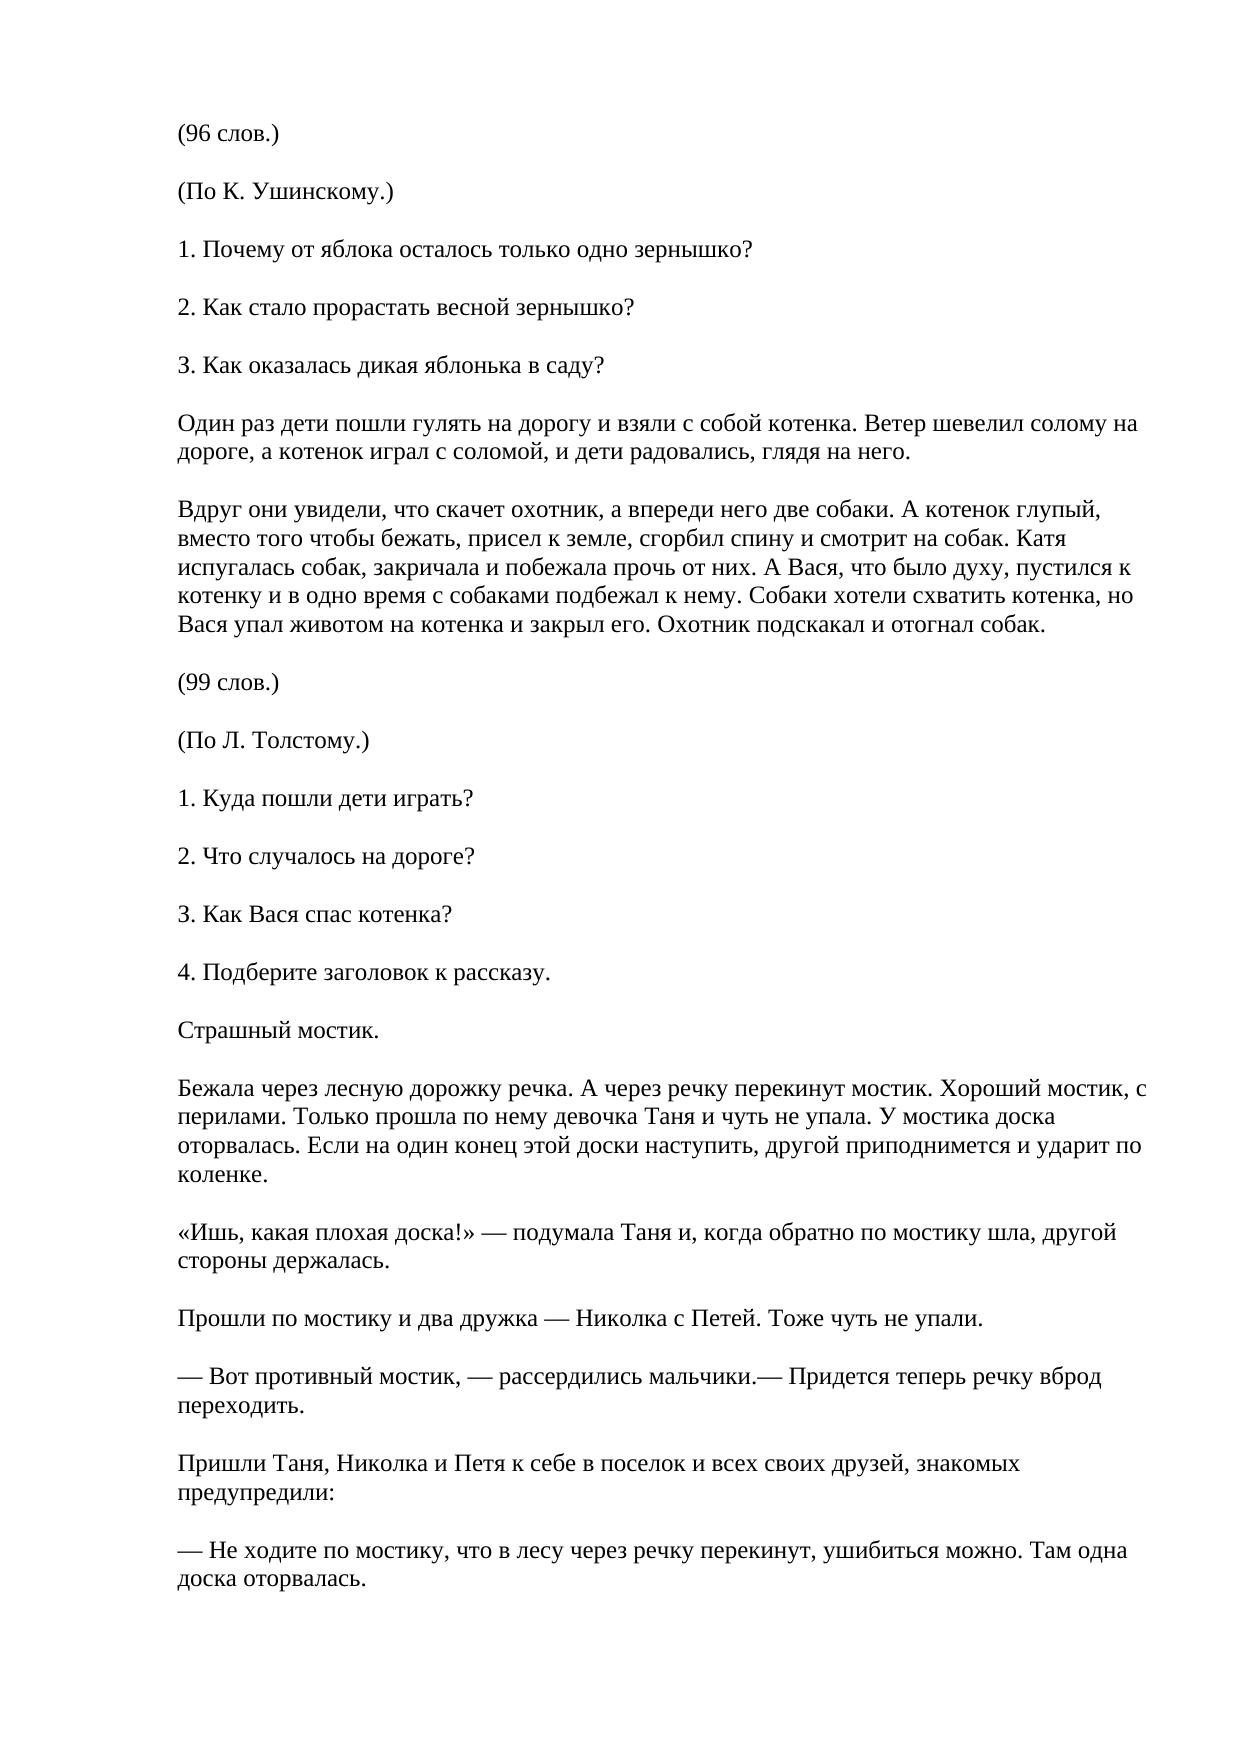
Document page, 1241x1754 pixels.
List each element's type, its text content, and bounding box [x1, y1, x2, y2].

text Прошли по мостику и два дружка — Николка с Петей. Тоже чуть не упали. [177, 1303, 1152, 1332]
text Страшный мостик. [177, 1015, 1152, 1043]
text 1. Куда пошли дети играть? [177, 783, 1152, 812]
text (По К. Ушинскому.) [177, 176, 1152, 205]
text (96 слов.) [177, 118, 1152, 147]
text 2. Что случалось на дороге? [177, 841, 1152, 870]
text Один раз дети пошли гулять на дорогу и взяли с собой котенка. Ветер шевелил солому на дороге, а котенок играл с соломой, и дети радовались, глядя на него. [177, 408, 1152, 465]
text — Вот противный мостик, — рассердились мальчики.— Придется теперь речку вброд переходить. [177, 1361, 1152, 1419]
text 1. Почему от яблока осталось только одно зернышко? [177, 234, 1152, 263]
text Вдруг они увидели, что скачет охотник, а впереди него две собаки. А котенок глупый, вместо того чтобы бежать, присел к земле, сгорбил спину и смотрит на собак. Катя испугалась собак, закричала и побежала прочь от них. А Вася, что было духу, пустился к котенку и в одно время с собаками подбежал к нему. Собаки хотели схватить котенка, но Вася упал животом на котенка и закрыл его. Охотник подскакал и отогнал собак. [177, 494, 1152, 638]
text З. Как оказалась дикая яблонька в саду? [177, 350, 1152, 378]
text (99 слов.) [177, 667, 1152, 696]
text Бежала через лесную дорожку речка. А через речку перекинут мостик. Хороший мостик, с перилами. Только прошла по нему девочка Таня и чуть не упала. У мостика доска оторвалась. Если на один конец этой доски наступить, другой приподнимется и ударит по коленке. [177, 1073, 1152, 1188]
text — Не ходите по мостику, что в лесу через речку перекинут, ушибиться можно. Там одна доска оторвалась. [177, 1535, 1152, 1592]
text 4. Подберите заголовок к рассказу. [177, 957, 1152, 986]
text Пришли Таня, Николка и Петя к себе в поселок и всех своих друзей, знакомых предупредили: [177, 1448, 1152, 1506]
text (По Л. Толстому.) [177, 725, 1152, 754]
text 2. Как стало прорастать весной зернышко? [177, 292, 1152, 321]
text З. Как Вася спас котенка? [177, 899, 1152, 928]
text «Ишь, какая плохая доска!» — подумала Таня и, когда обратно по мостику шла, другой стороны держалась. [177, 1217, 1152, 1274]
